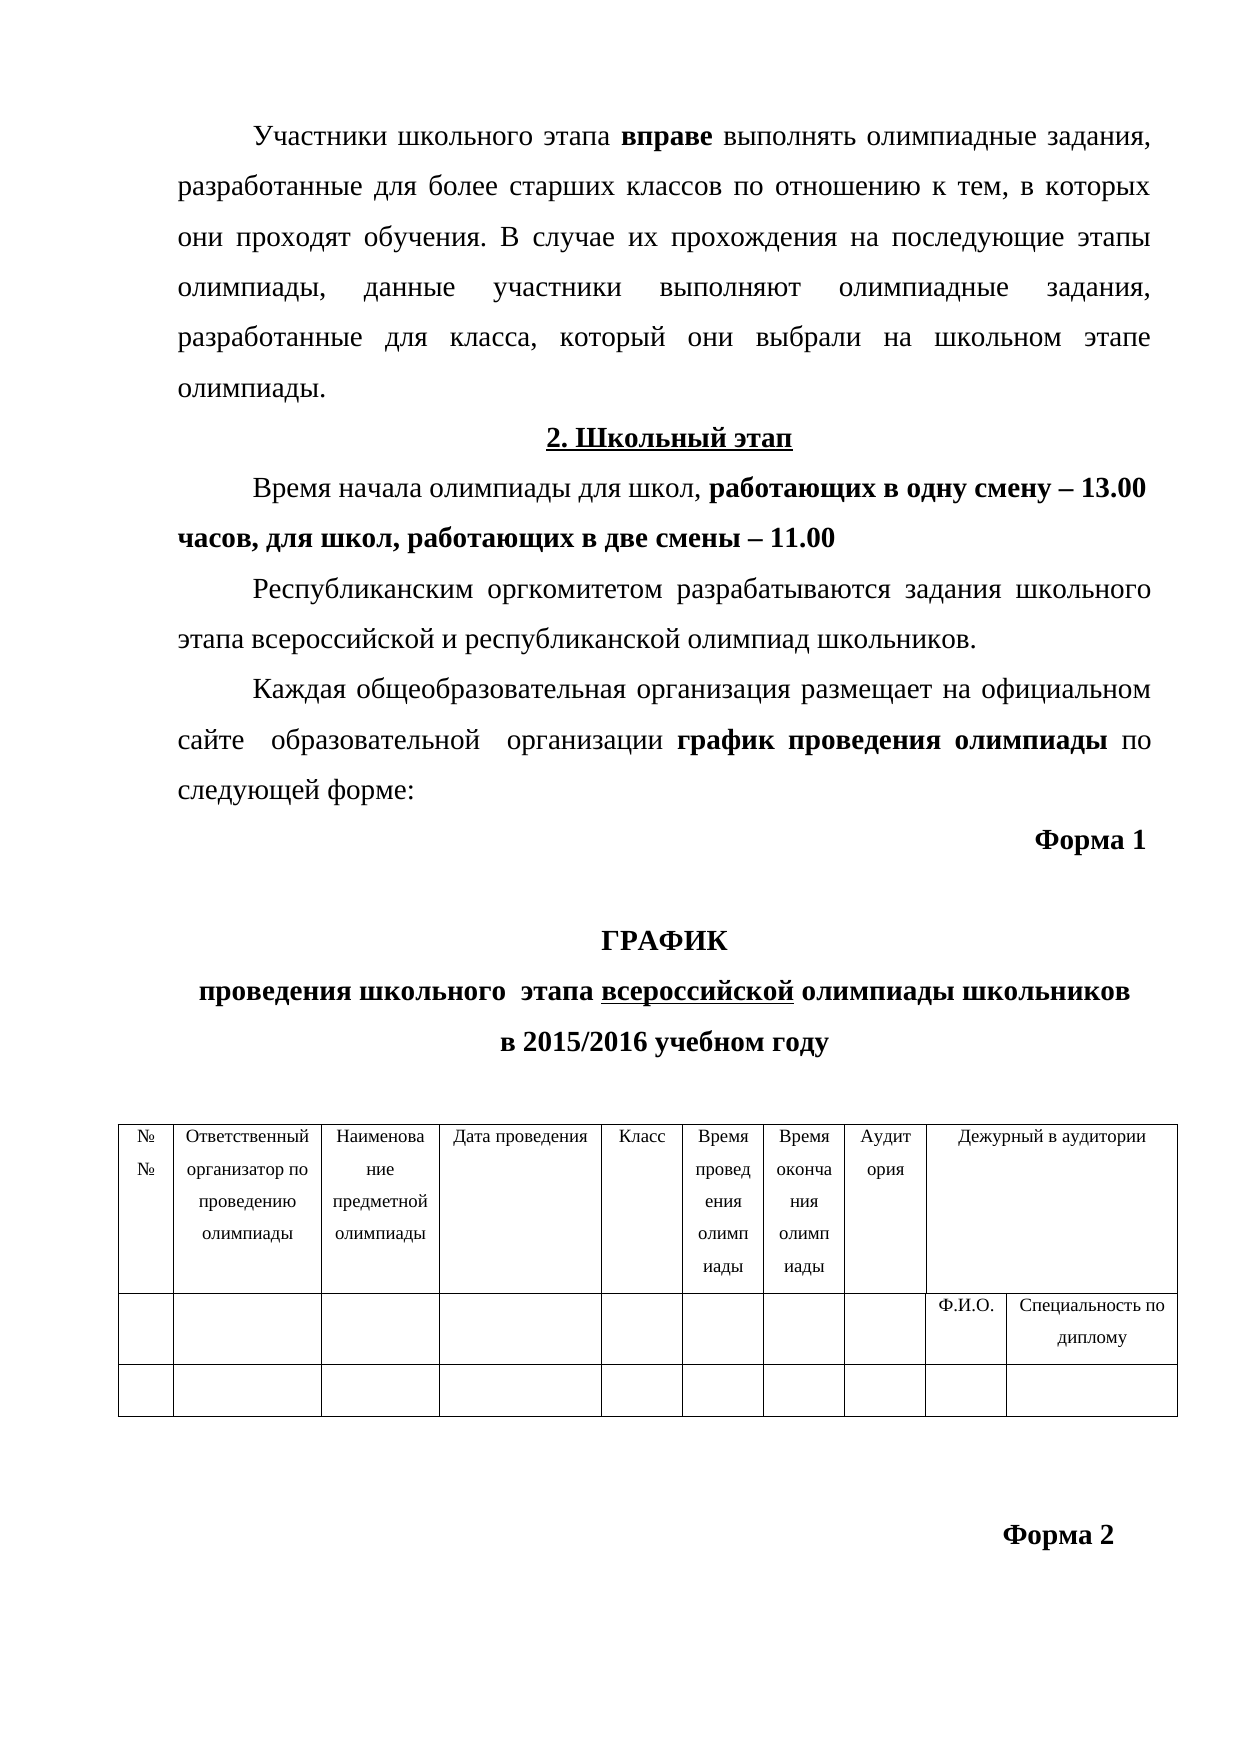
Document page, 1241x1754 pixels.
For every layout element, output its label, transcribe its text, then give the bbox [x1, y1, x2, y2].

table_header Дата проведения [440, 1125, 601, 1293]
table_cell [845, 1294, 925, 1364]
text Форма 2 [1002, 1517, 1152, 1551]
text Республиканским оргкомитетом разрабатываются задания школьного этапа всероссийской и республиканской олимпиад школьников. [177, 571, 1152, 655]
table_cell [845, 1365, 925, 1416]
table_cell [174, 1294, 321, 1364]
text Участники школьного этапа вправе выполнять олимпиадные задания, разработанные для более старших классов по отношению к тем, в которых они проходят обучения. В случае их прохождения на последующие этапы олимпиады, данные участники выполняют олимпиадные задания, разработанные для класса, который они выбрали на школьном этапе олимпиады. [177, 118, 1152, 403]
table_cell [683, 1294, 763, 1364]
table_header №№ [119, 1125, 173, 1293]
text проведения школьного этапа всероссийской олимпиады школьников [177, 973, 1152, 1007]
table_cell Ф.И.О. [926, 1294, 1006, 1364]
table_cell [119, 1365, 173, 1416]
table_cell [322, 1294, 439, 1364]
table_cell [174, 1365, 321, 1416]
text 2. Школьный этап [473, 420, 1152, 453]
text ГРАФИК [177, 923, 1152, 957]
table_header Наименование предметной олимпиады [322, 1125, 439, 1293]
table_cell [322, 1365, 439, 1416]
text Время начала олимпиады для школ, работающих в одну смену – 13.00 часов, для школ, работающих в две смены – 11.00 [177, 470, 1152, 554]
table_header Время окончания олимпиады [764, 1125, 844, 1293]
text Каждая общеобразовательная организация размещает на официальном сайте образовательной организации график проведения олимпиады по следующей форме: [177, 672, 1152, 806]
table_cell [602, 1294, 682, 1364]
text в 2015/2016 учебном году [177, 1024, 1152, 1057]
text Форма 1 [852, 822, 1152, 856]
table_cell [683, 1365, 763, 1416]
table_cell [440, 1365, 601, 1416]
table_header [174, 1125, 321, 1293]
table_cell [1007, 1365, 1177, 1416]
table_cell [602, 1365, 682, 1416]
table_cell [764, 1365, 844, 1416]
table_header Класс [602, 1125, 682, 1293]
table_header Время проведения олимпиады [683, 1125, 763, 1293]
table_header Аудитория [845, 1125, 926, 1293]
table_cell [926, 1365, 1006, 1416]
table_header Дежурный в аудитории [927, 1125, 1177, 1293]
table_cell Специальность по диплому [1007, 1294, 1177, 1364]
table_cell [440, 1294, 601, 1364]
table_cell [119, 1294, 173, 1364]
table_cell [764, 1294, 844, 1364]
